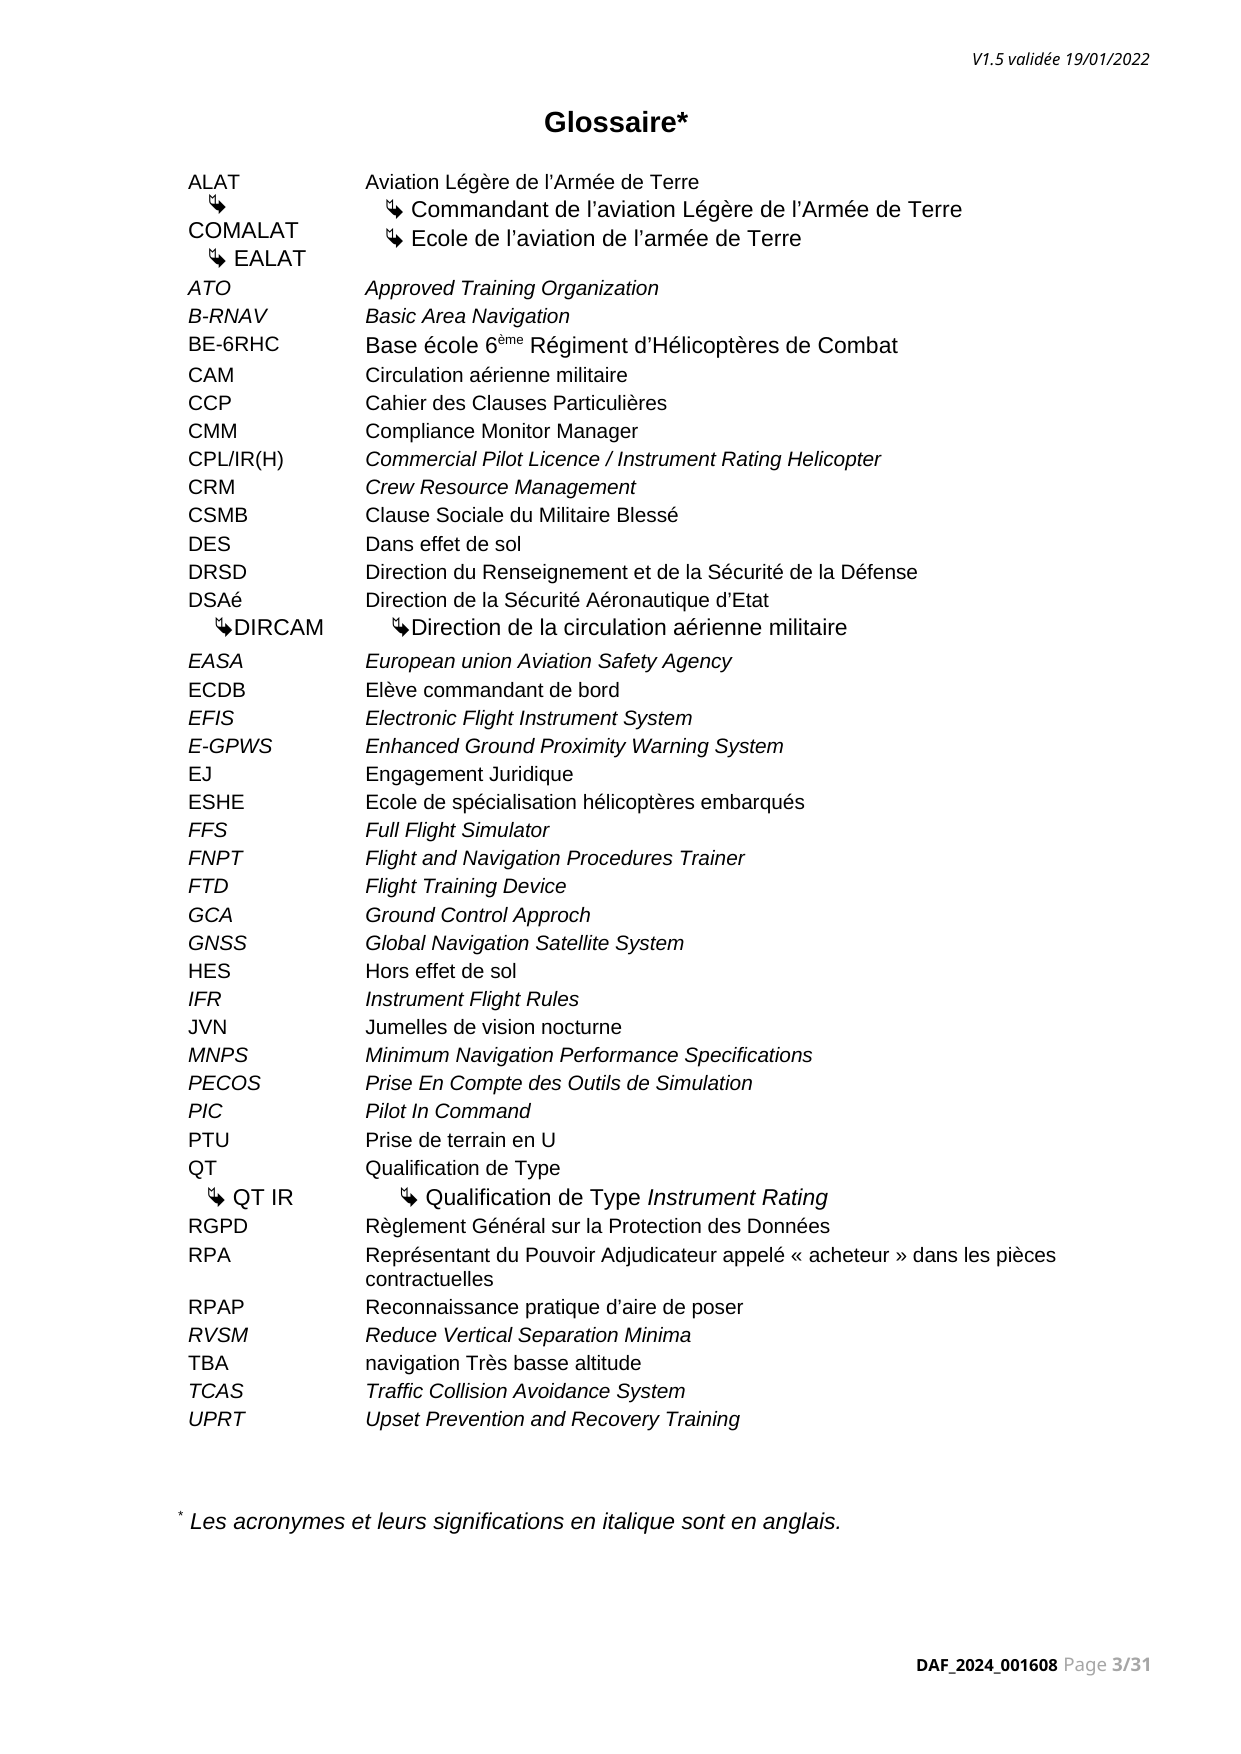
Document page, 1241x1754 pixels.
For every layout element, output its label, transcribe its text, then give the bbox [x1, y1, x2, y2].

table_cell Engagement Juridique [354, 760, 1092, 788]
table_cell Enhanced Ground Proximity Warning System [354, 732, 1092, 760]
table_cell CRM [177, 473, 354, 501]
table_cell QT IR [177, 1182, 354, 1212]
table_cell Reconnaissance pratique d’aire de poser [354, 1293, 1092, 1321]
table_cell EASA [177, 647, 354, 675]
table_cell CPL/IR(H) [177, 445, 354, 473]
table_cell Minimum Navigation Performance Specifications [354, 1041, 1092, 1069]
table_cell FNPT [177, 844, 354, 872]
table_cell Qualification de Type [354, 1154, 1092, 1182]
table_cell Pilot In Command [354, 1097, 1092, 1125]
table_cell EJ [177, 760, 354, 788]
table_cell TCAS [177, 1377, 354, 1405]
table_cell Global Navigation Satellite System [354, 929, 1092, 957]
table_cell UPRT [177, 1405, 354, 1433]
table_cell CAM [177, 361, 354, 389]
table_cell Flight and Navigation Procedures Trainer [354, 844, 1092, 872]
table_cell CCP [177, 389, 354, 417]
table_cell Ground Control Approch [354, 900, 1092, 928]
table_cell DES [177, 529, 354, 557]
table_cell Approved Training Organization [354, 274, 1092, 302]
table_cell RPAP [177, 1293, 354, 1321]
table_header Aviation Légère de l’Armée de Terre Commandant de l’aviation Légère de l’Armée de Terre Ecole de l’aviation de l’armée de Terre [354, 168, 1092, 274]
table_cell RPA [177, 1240, 354, 1292]
table_cell GNSS [177, 929, 354, 957]
table_cell ESHE [177, 788, 354, 816]
table_cell Full Flight Simulator [354, 816, 1092, 844]
table_cell IFR [177, 985, 354, 1013]
text * Les acronymes et leurs significations en italique sont en anglais. [177, 1508, 1152, 1534]
table_cell Qualification de Type Instrument Rating [354, 1182, 1092, 1212]
table_cell BE-6RHC [177, 330, 354, 361]
table_cell B-RNAV [177, 302, 354, 330]
table_cell Direction de la Sécurité Aéronautique d’Etat Direction de la circulation aérienne militaire [354, 586, 1092, 647]
table_cell Cahier des Clauses Particulières [354, 389, 1092, 417]
table_cell Electronic Flight Instrument System [354, 704, 1092, 732]
table_cell Flight Training Device [354, 872, 1092, 900]
table_cell Upset Prevention and Recovery Training [354, 1405, 1092, 1433]
table_cell Règlement Général sur la Protection des Données [354, 1212, 1092, 1240]
text Glossaire* [88, 105, 1152, 139]
table_cell FFS [177, 816, 354, 844]
table_cell CSMB [177, 501, 354, 529]
table_cell MNPS [177, 1041, 354, 1069]
table_cell Jumelles de vision nocturne [354, 1013, 1092, 1041]
table_cell FTD [177, 872, 354, 900]
table_cell ECDB [177, 675, 354, 703]
table_cell Elève commandant de bord [354, 675, 1092, 703]
table_cell Ecole de spécialisation hélicoptères embarqués [354, 788, 1092, 816]
table_cell navigation Très basse altitude [354, 1349, 1092, 1377]
table_cell Direction du Renseignement et de la Sécurité de la Défense [354, 558, 1092, 586]
table_cell DSAé DIRCAM [177, 586, 354, 647]
table_cell PIC [177, 1097, 354, 1125]
table_cell PTU [177, 1125, 354, 1153]
table_cell Prise de terrain en U [354, 1125, 1092, 1153]
table_cell GCA [177, 900, 354, 928]
table_cell ATO [177, 274, 354, 302]
table_cell TBA [177, 1349, 354, 1377]
table_cell Basic Area Navigation [354, 302, 1092, 330]
table_cell Hors effet de sol [354, 957, 1092, 985]
table_cell Clause Sociale du Militaire Blessé [354, 501, 1092, 529]
table_cell RVSM [177, 1321, 354, 1349]
table_cell Dans effet de sol [354, 529, 1092, 557]
table_cell HES [177, 957, 354, 985]
table_cell RGPD [177, 1212, 354, 1240]
table_cell PECOS [177, 1069, 354, 1097]
table_cell DRSD [177, 558, 354, 586]
table_cell CMM [177, 417, 354, 445]
table_cell Reduce Vertical Separation Minima [354, 1321, 1092, 1349]
table_cell EFIS [177, 704, 354, 732]
table_cell QT [177, 1154, 354, 1182]
table_cell Base école 6ème Régiment d’Hélicoptères de Combat [354, 330, 1092, 361]
table_cell Crew Resource Management [354, 473, 1092, 501]
table_cell Compliance Monitor Manager [354, 417, 1092, 445]
table_cell JVN [177, 1013, 354, 1041]
table_cell Instrument Flight Rules [354, 985, 1092, 1013]
table_cell European union Aviation Safety Agency [354, 647, 1092, 675]
table_cell Circulation aérienne militaire [354, 361, 1092, 389]
table_cell Commercial Pilot Licence / Instrument Rating Helicopter [354, 445, 1092, 473]
table_cell E-GPWS [177, 732, 354, 760]
table_header ALAT COMALAT EALAT [177, 168, 354, 274]
table_cell Traffic Collision Avoidance System [354, 1377, 1092, 1405]
table_cell Représentant du Pouvoir Adjudicateur appelé « acheteur » dans les pièces contractuelles [354, 1240, 1092, 1292]
table_cell Prise En Compte des Outils de Simulation [354, 1069, 1092, 1097]
